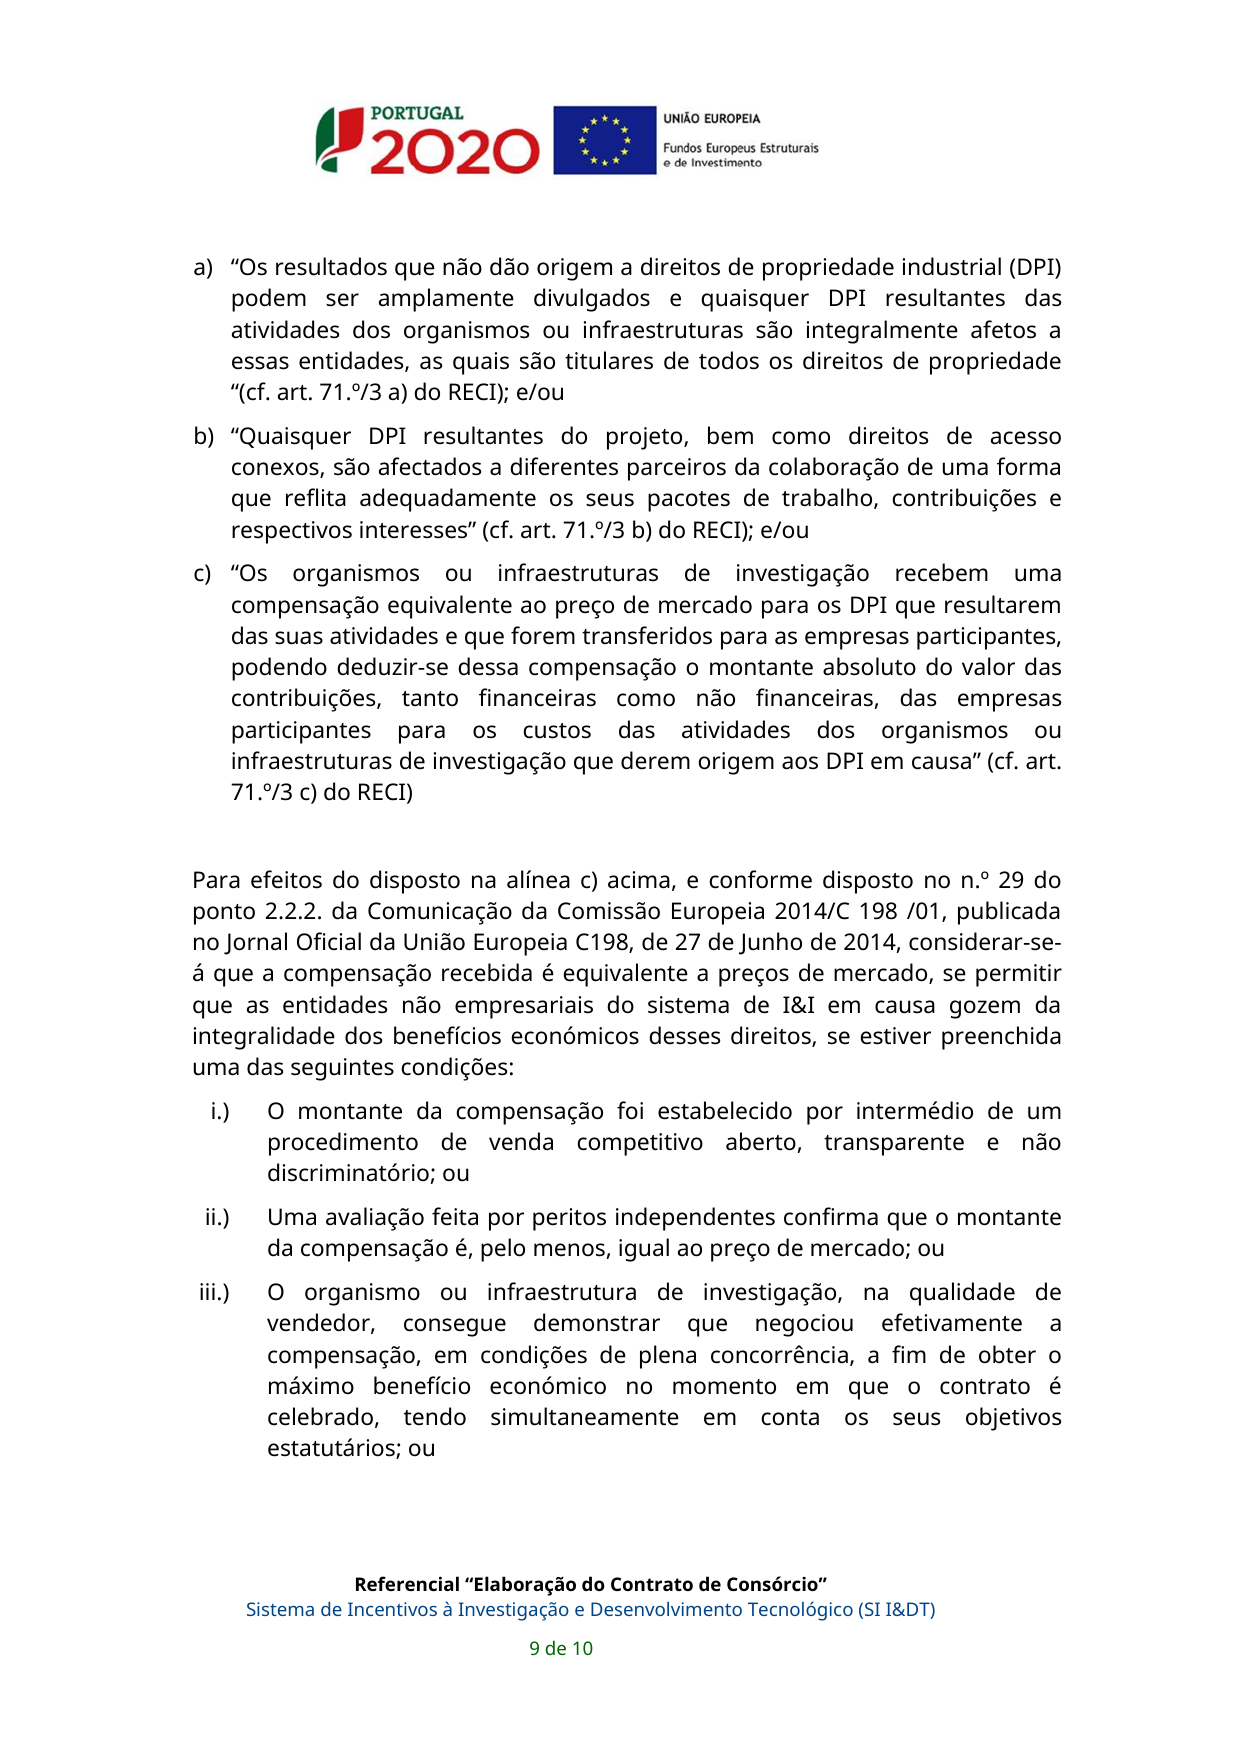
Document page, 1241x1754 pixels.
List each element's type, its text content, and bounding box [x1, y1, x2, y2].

list “Os organismos ou infraestruturas de investigação recebem uma compensação equivalente ao preço de mercado para os DPI que resultarem das suas atividades e que forem transferidos para as empresas participantes, podendo deduzir-se dessa compensação o montante absoluto do valor das contribuições, tanto financeiras como não financeiras, das empresas participantes para os custos das atividades dos organismos ou infraestruturas de investigação que derem origem aos DPI em causa” (cf. art. 71.º/3 c) do RECI) [193, 557, 1063, 807]
list “Quaisquer DPI resultantes do projeto, bem como direitos de acesso conexos, são afectados a diferentes parceiros da colaboração de uma forma que reflita adequadamente os seus pacotes de trabalho, contribuições e respectivos interesses” (cf. art. 71.º/3 b) do RECI); e/ou [193, 420, 1063, 545]
list “Os resultados que não dão origem a direitos de propriedade industrial (DPI) podem ser amplamente divulgados e quaisquer DPI resultantes das atividades dos organismos ou infraestruturas são integralmente afetos a essas entidades, as quais são titulares de todos os direitos de propriedade “(cf. art. 71.º/3 a) do RECI); e/ou [193, 251, 1063, 407]
text Para efeitos do disposto na alínea c) acima, e conforme disposto no n.º 29 do ponto 2.2.2. da Comunicação da Comissão Europeia 2014/C 198 /01, publicada no Jornal Oficial da União Europeia C198, de 27 de Junho de 2014, considerar-se-á que a compensação recebida é equivalente a preços de mercado, se permitir que as entidades não empresariais do sistema de I&I em causa gozem da integralidade dos benefícios económicos desses direitos, se estiver preenchida uma das seguintes condições: [192, 863, 1063, 1082]
list O organismo ou infraestrutura de investigação, na qualidade de vendedor, consegue demonstrar que negociou efetivamente a compensação, em condições de plena concorrência, a fim de obter o máximo benefício económico no momento em que o contrato é celebrado, tendo simultaneamente em conta os seus objetivos estatutários; ou [229, 1276, 1063, 1463]
list Uma avaliação feita por peritos independentes confirma que o montante da compensação é, pelo menos, igual ao preço de mercado; ou [229, 1201, 1063, 1263]
list O montante da compensação foi estabelecido por intermédio de um procedimento de venda competitivo aberto, transparente e não discriminatório; ou [229, 1095, 1063, 1188]
picture [308, 73, 873, 196]
